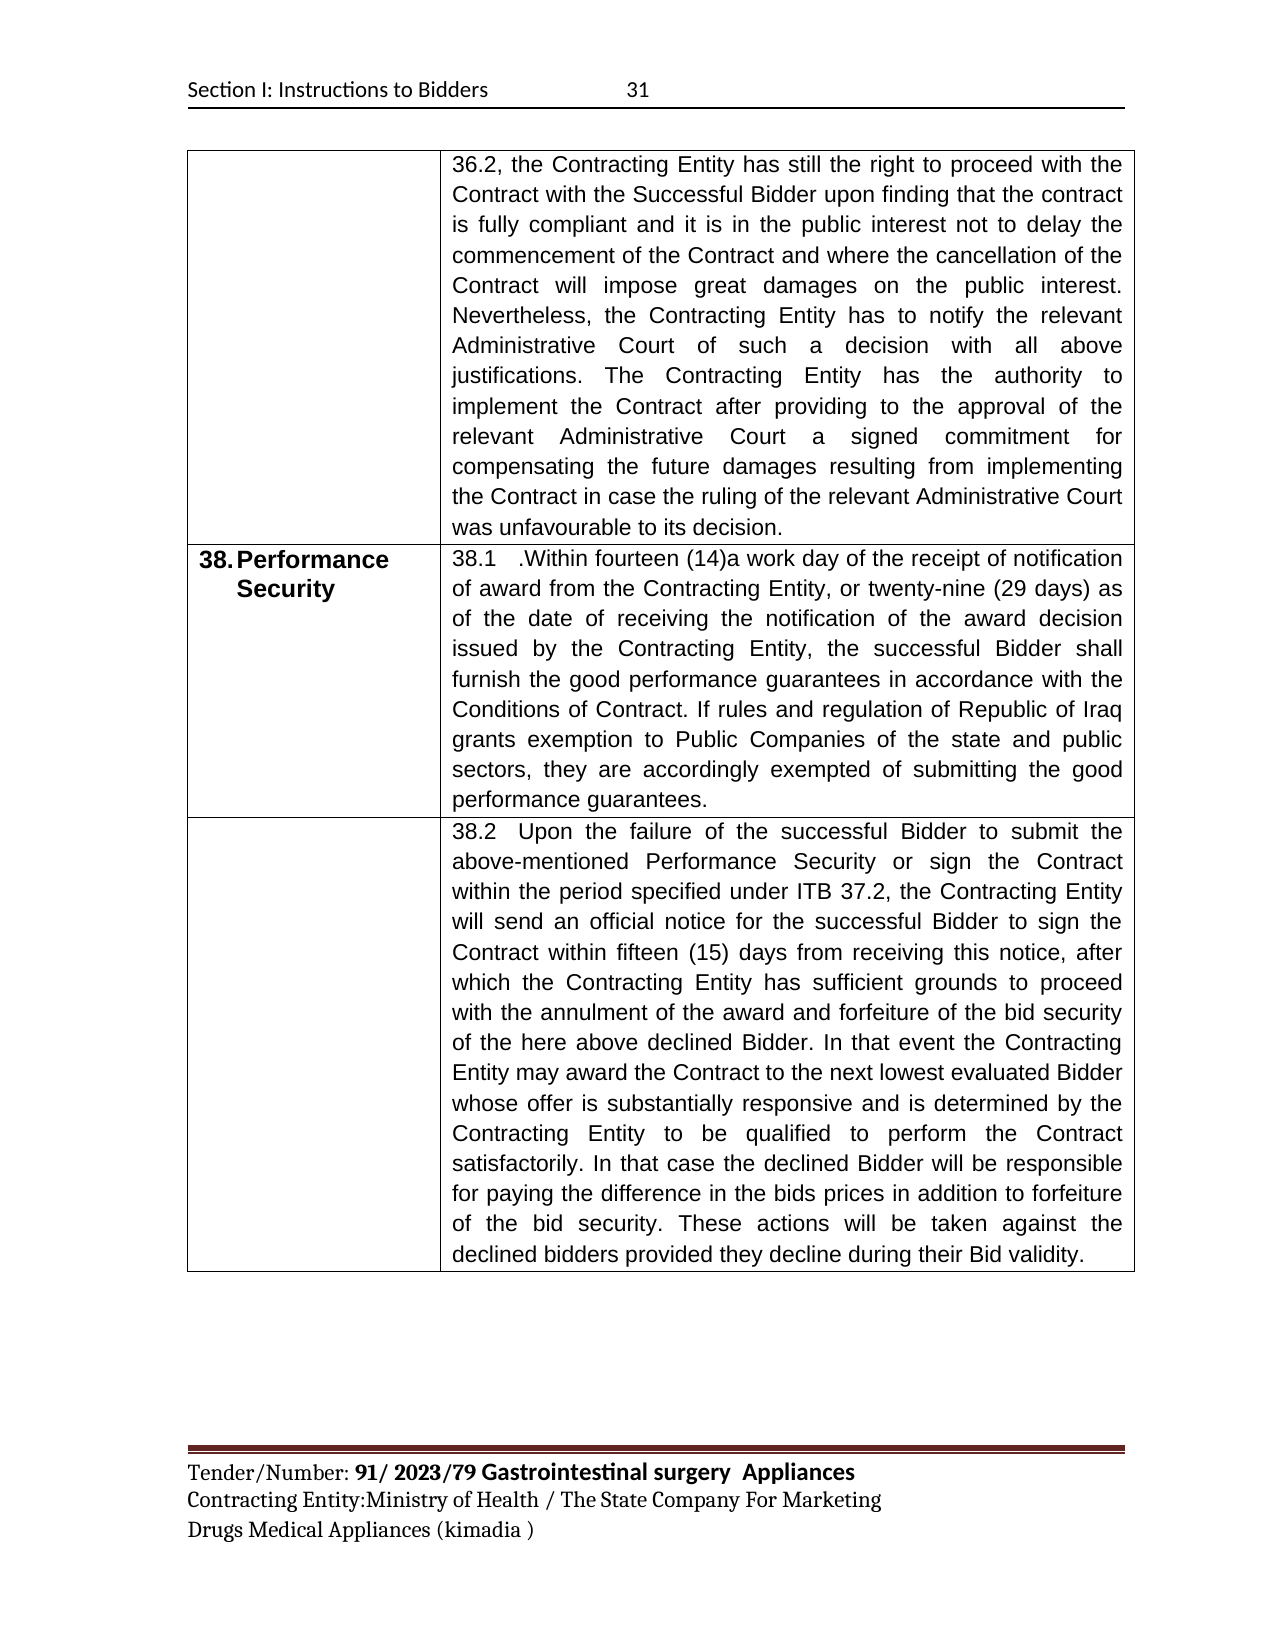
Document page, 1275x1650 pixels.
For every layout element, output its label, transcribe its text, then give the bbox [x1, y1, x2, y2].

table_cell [441, 151, 1134, 544]
table_cell [188, 818, 440, 1271]
table_cell 38.2 Upon the failure of the successful Bidder to submit the above-mentioned Performance Security or sign the Contract within the period specified under ITB 37.2, the Contracting Entity will send an official notice for the successful Bidder to sign the Contract within fifteen (15) days from receiving this notice, after which the Contracting Entity has sufficient grounds to proceed with the annulment of the award and forfeiture of the bid security of the here above declined Bidder. In that event the Contracting Entity may award the Contract to the next lowest evaluated Bidder whose offer is substantially responsive and is determined by the Contracting Entity to be qualified to perform the Contract satisfactorily. In that case the declined Bidder will be responsible for paying the difference in the bids prices in addition to forfeiture of the bid security. These actions will be taken against the declined bidders provided they decline during their Bid validity. [441, 818, 1134, 1271]
table_cell 38. Performance Security [188, 545, 440, 817]
table_cell [188, 151, 440, 544]
table_cell 38.1 .Within fourteen (14)a work day of the receipt of notification of award from the Contracting Entity, or twenty-nine (29 days) as of the date of receiving the notification of the award decision issued by the Contracting Entity, the successful Bidder shall furnish the good performance guarantees in accordance with the Conditions of Contract. If rules and regulation of Republic of Iraq grants exemption to Public Companies of the state and public sectors, they are accordingly exempted of submitting the good performance guarantees. [441, 545, 1134, 817]
